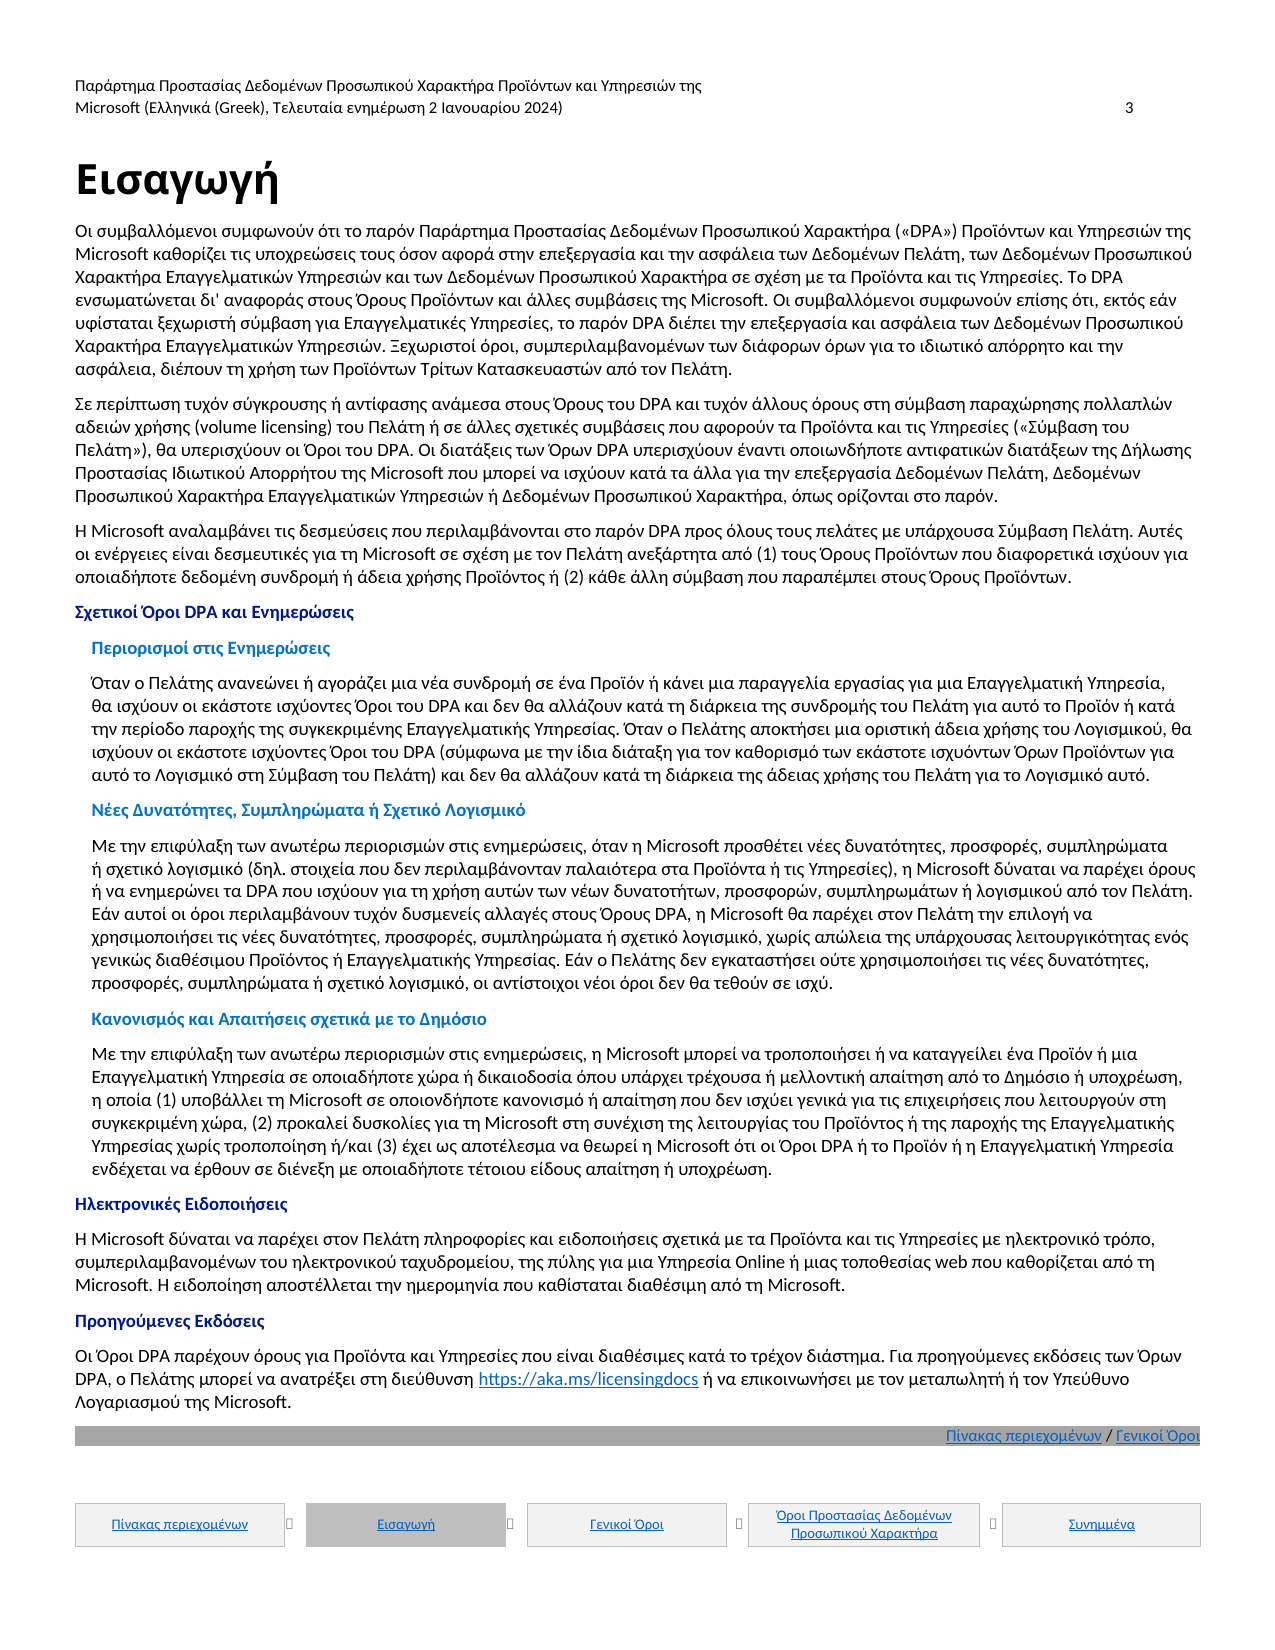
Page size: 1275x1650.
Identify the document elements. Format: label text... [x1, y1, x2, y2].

list Η Microsoft αναλαμβάνει τις δεσμεύσεις που περιλαμβάνονται στο παρόν DPA προς όλους τους πελάτες με υπάρχουσα Σύμβαση Πελάτη. Αυτές οι ενέργειες είναι δεσμευτικές για τη Microsoft σε σχέση με τον Πελάτη ανεξάρτητα από (1) τους Όρους Προϊόντων που διαφορετικά ισχύουν για οποιαδήποτε δεδομένη συνδρομή ή άδεια χρήσης Προϊόντος ή (2) κάθε άλλη σύμβαση που παραπέμπει στους Όρους Προϊόντων. [75, 519, 1200, 588]
subtitle Προηγούμενες Εκδόσεις [75, 1309, 1200, 1332]
list Πίνακας περιεχομένων / Γενικοί Όροι [75, 1426, 1200, 1446]
list Σε περίπτωση τυχόν σύγκρουσης ή αντίφασης ανάμεσα στους Όρους του DPA και τυχόν άλλους όρους στη σύμβαση παραχώρησης πολλαπλών αδειών χρήσης (volume licensing) του Πελάτη ή σε άλλες σχετικές συμβάσεις που αφορούν τα Προϊόντα και τις Υπηρεσίες («Σύμβαση του Πελάτη»), θα υπερισχύουν οι Όροι του DPA. Οι διατάξεις των Όρων DPA υπερισχύουν έναντι οποιωνδήποτε αντιφατικών διατάξεων της Δήλωσης Προστασίας Ιδιωτικού Απορρήτου της Microsoft που μπορεί να ισχύουν κατά τα άλλα για την επεξεργασία Δεδομένων Πελάτη, Δεδομένων Προσωπικού Χαρακτήρα Επαγγελματικών Υπηρεσιών ή Δεδομένων Προσωπικού Χαρακτήρα, όπως ορίζονται στο παρόν. [75, 392, 1200, 507]
list Νέες Δυνατότητες, Συμπληρώματα ή Σχετικό Λογισμικό [91, 798, 1200, 821]
list Όταν ο Πελάτης ανανεώνει ή αγοράζει μια νέα συνδρομή σε ένα Προϊόν ή κάνει μια παραγγελία εργασίας για μια Επαγγελματική Υπηρεσία, θα ισχύουν οι εκάστοτε ισχύοντες Όροι του DPA και δεν θα αλλάζουν κατά τη διάρκεια της συνδρομής του Πελάτη για αυτό το Προϊόν ή κατά την περίοδο παροχής της συγκεκριμένης Επαγγελματικής Υπηρεσίας. Όταν ο Πελάτης αποκτήσει μια οριστική άδεια χρήσης του Λογισμικού, θα ισχύουν οι εκάστοτε ισχύοντες Όροι του DPA (σύμφωνα με την ίδια διάταξη για τον καθορισμό των εκάστοτε ισχυόντων Όρων Προϊόντων για αυτό το Λογισμικό στη Σύμβαση του Πελάτη) και δεν θα αλλάζουν κατά τη διάρκεια της άδειας χρήσης του Πελάτη για το Λογισμικό αυτό. [91, 671, 1200, 786]
subtitle Ηλεκτρονικές Ειδοποιήσεις [75, 1192, 1200, 1215]
list Η Microsoft δύναται να παρέχει στον Πελάτη πληροφορίες και ειδοποιήσεις σχετικά με τα Προϊόντα και τις Υπηρεσίες με ηλεκτρονικό τρόπο, συμπεριλαμβανομένων του ηλεκτρονικού ταχυδρομείου, της πύλης για μια Υπηρεσία Online ή μιας τοποθεσίας web που καθορίζεται από τη Microsoft. Η ειδοποίηση αποστέλλεται την ημερομηνία που καθίσταται διαθέσιμη από τη Microsoft. [75, 1228, 1200, 1296]
list Οι Όροι DPA παρέχουν όρους για Προϊόντα και Υπηρεσίες που είναι διαθέσιμες κατά το τρέχον διάστημα. Για προηγούμενες εκδόσεις των Όρων DPA, ο Πελάτης μπορεί να ανατρέξει στη διεύθυνση https://aka.ms/licensingdocs ή να επικοινωνήσει με τον μεταπωλητή ή τον Υπεύθυνο Λογαριασμού της Microsoft. [75, 1344, 1200, 1413]
list Κανονισμός και Απαιτήσεις σχετικά με το Δημόσιο [91, 1007, 1200, 1030]
subtitle Εισαγωγή [75, 150, 1200, 207]
list Με την επιφύλαξη των ανωτέρω περιορισμών στις ενημερώσεις, η Microsoft μπορεί να τροποποιήσει ή να καταγγείλει ένα Προϊόν ή μια Επαγγελματική Υπηρεσία σε οποιαδήποτε χώρα ή δικαιοδοσία όπου υπάρχει τρέχουσα ή μελλοντική απαίτηση από το Δημόσιο ή υποχρέωση, η οποία (1) υποβάλλει τη Microsoft σε οποιονδήποτε κανονισμό ή απαίτηση που δεν ισχύει γενικά για τις επιχειρήσεις που λειτουργούν στη συγκεκριμένη χώρα, (2) προκαλεί δυσκολίες για τη Microsoft στη συνέχιση της λειτουργίας του Προϊόντος ή της παροχής της Επαγγελματικής Υπηρεσίας χωρίς τροποποίηση ή/και (3) έχει ως αποτέλεσμα να θεωρεί η Microsoft ότι οι Όροι DPA ή το Προϊόν ή η Επαγγελματική Υπηρεσία ενδέχεται να έρθουν σε διένεξη με οποιαδήποτε τέτοιου είδους απαίτηση ή υποχρέωση. [91, 1042, 1200, 1180]
list Περιορισμοί στις Ενημερώσεις [91, 636, 1200, 659]
subtitle Σχετικοί Όροι DPA και Ενημερώσεις [75, 601, 1200, 623]
list Με την επιφύλαξη των ανωτέρω περιορισμών στις ενημερώσεις, όταν η Microsoft προσθέτει νέες δυνατότητες, προσφορές, συμπληρώματα ή σχετικό λογισμικό (δηλ. στοιχεία που δεν περιλαμβάνονταν παλαιότερα στα Προϊόντα ή τις Υπηρεσίες), η Microsoft δύναται να παρέχει όρους ή να ενημερώνει τα DPA που ισχύουν για τη χρήση αυτών των νέων δυνατοτήτων, προσφορών, συμπληρωμάτων ή λογισμικού από τον Πελάτη. Εάν αυτοί οι όροι περιλαμβάνουν τυχόν δυσμενείς αλλαγές στους Όρους DPA, η Microsoft θα παρέχει στον Πελάτη την επιλογή να χρησιμοποιήσει τις νέες δυνατότητες, προσφορές, συμπληρώματα ή σχετικό λογισμικό, χωρίς απώλεια της υπάρχουσας λειτουργικότητας ενός γενικώς διαθέσιμου Προϊόντος ή Επαγγελματικής Υπηρεσίας. Εάν ο Πελάτης δεν εγκαταστήσει ούτε χρησιμοποιήσει τις νέες δυνατότητες, προσφορές, συμπληρώματα ή σχετικό λογισμικό, οι αντίστοιχοι νέοι όροι δεν θα τεθούν σε ισχύ. [91, 834, 1200, 994]
list Οι συμβαλλόμενοι συμφωνούν ότι το παρόν Παράρτημα Προστασίας Δεδομένων Προσωπικού Χαρακτήρα («DPA») Προϊόντων και Υπηρεσιών της Microsoft καθορίζει τις υποχρεώσεις τους όσον αφορά στην επεξεργασία και την ασφάλεια των Δεδομένων Πελάτη, των Δεδομένων Προσωπικού Χαρακτήρα Επαγγελματικών Υπηρεσιών και των Δεδομένων Προσωπικού Χαρακτήρα σε σχέση με τα Προϊόντα και τις Υπηρεσίες. Το DPA ενσωματώνεται δι' αναφοράς στους Όρους Προϊόντων και άλλες συμβάσεις της Microsoft. Οι συμβαλλόμενοι συμφωνούν επίσης ότι, εκτός εάν υφίσταται ξεχωριστή σύμβαση για Επαγγελματικές Υπηρεσίες, το παρόν DPA διέπει την επεξεργασία και ασφάλεια των Δεδομένων Προσωπικού Χαρακτήρα Επαγγελματικών Υπηρεσιών. Ξεχωριστοί όροι, συμπεριλαμβανομένων των διάφορων όρων για το ιδιωτικό απόρρητο και την ασφάλεια, διέπουν τη χρήση των Προϊόντων Τρίτων Κατασκευαστών από τον Πελάτη. [75, 219, 1200, 380]
